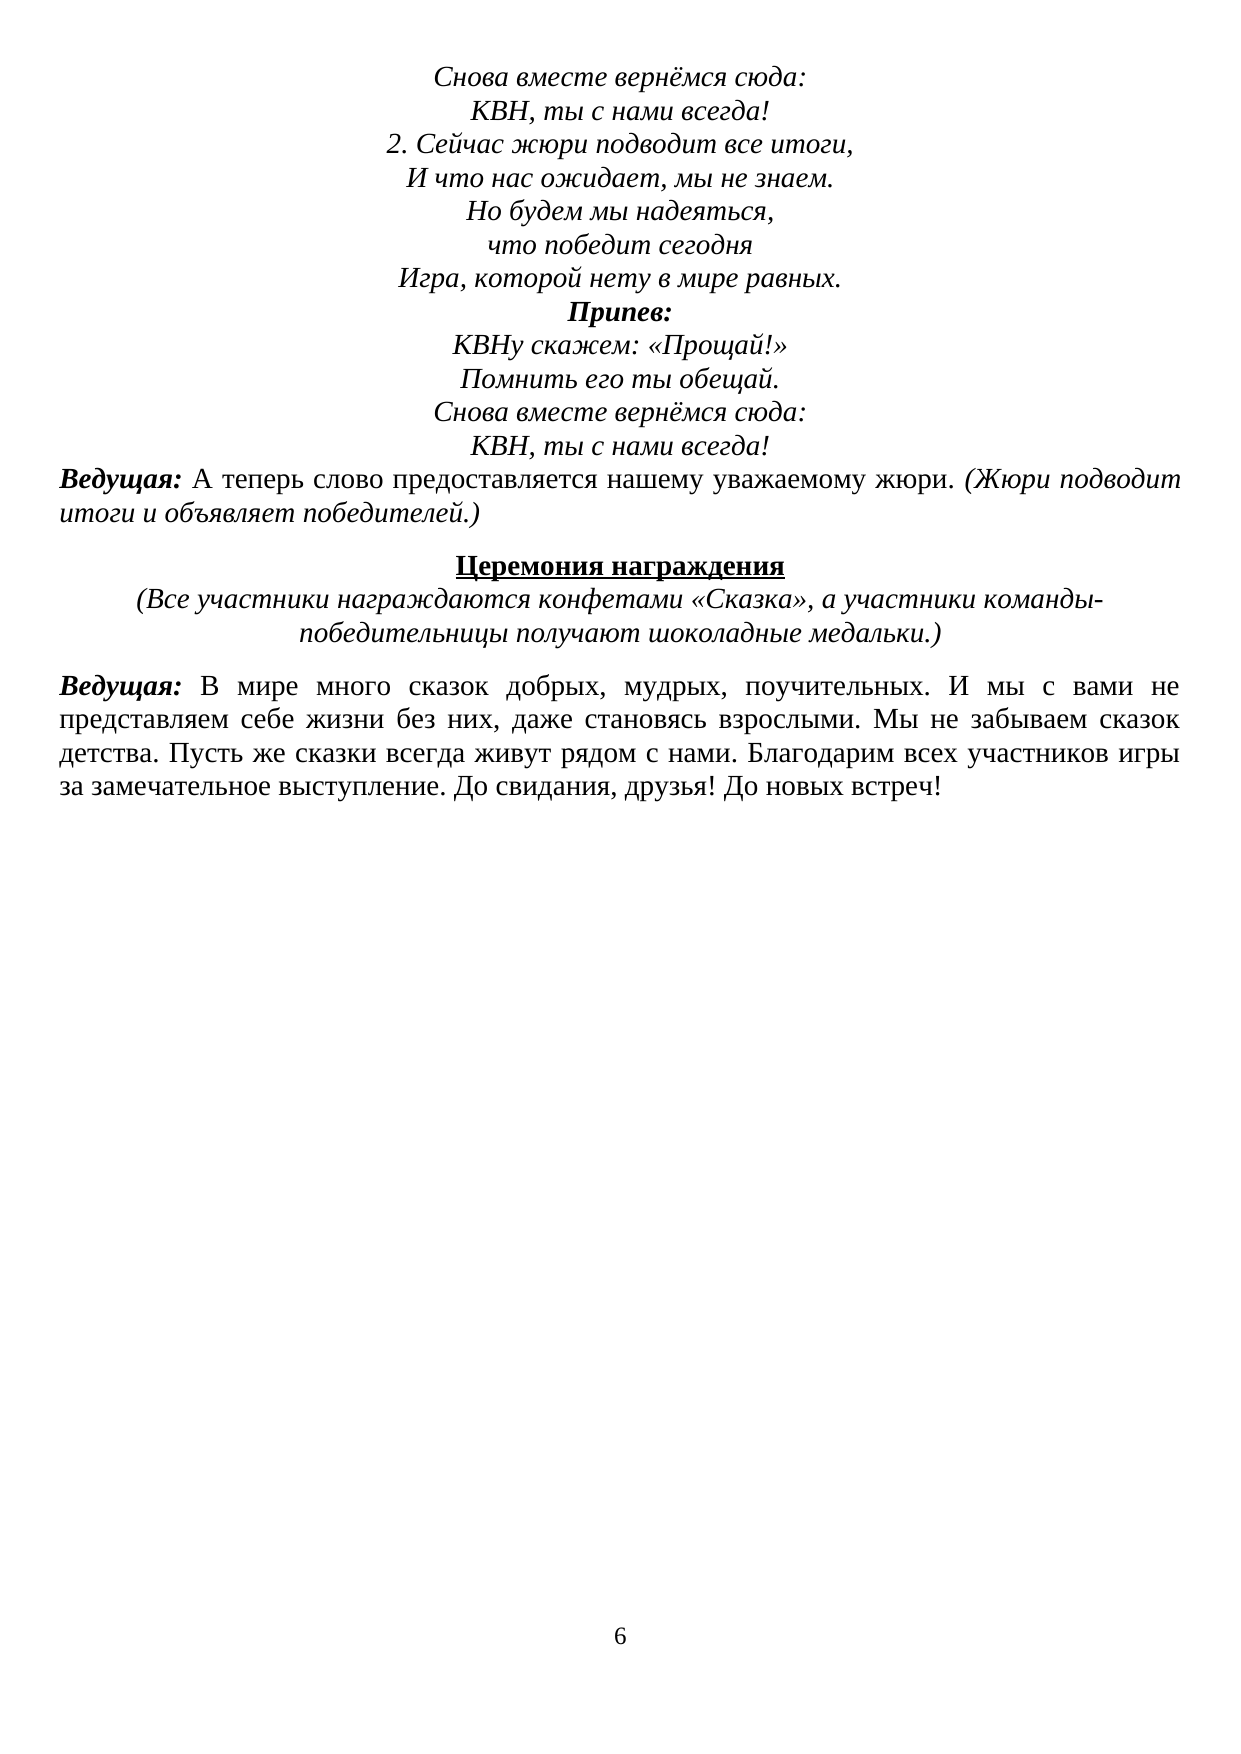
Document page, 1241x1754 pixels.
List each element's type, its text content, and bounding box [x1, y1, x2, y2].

text КВН, ты с нами всегда! [59, 428, 1181, 462]
text (Все участники награждаются конфетами «Сказка», а участники команды- победительницы получают шоколадные медальки.) [59, 581, 1181, 648]
text КВНу скажем: «Прощай!» [59, 327, 1181, 361]
text Ведущая: В мире много сказок добрых, мудрых, поучительных. И мы с вами не представляем себе жизни без них, даже становясь взрослыми. Мы не забываем сказок детства. Пусть же сказки всегда живут рядом с нами. Благодарим всех участников игры за замечательное выступление. До свидания, друзья! До новых встреч! [59, 668, 1181, 802]
text что победит сегодня [59, 227, 1181, 260]
text КВН, ты с нами всегда! [59, 93, 1181, 126]
text Припев: [59, 294, 1181, 327]
text Снова вместе вернёмся сюда: [59, 394, 1181, 428]
text И что нас ожидает, мы не знаем. [59, 160, 1181, 193]
text Игра, которой нету в мире равных. [59, 260, 1181, 294]
text Церемония награждения [59, 548, 1181, 581]
text Но будем мы надеяться, [59, 193, 1181, 227]
text Помнить его ты обещай. [59, 361, 1181, 394]
text 2. Сейчас жюри подводит все итоги, [59, 126, 1181, 160]
text Ведущая: А теперь слово предоставляется нашему уважаемому жюри. (Жюри подводит итоги и объявляет победителей.) [59, 462, 1181, 529]
text Снова вместе вернёмся сюда: [59, 59, 1181, 93]
